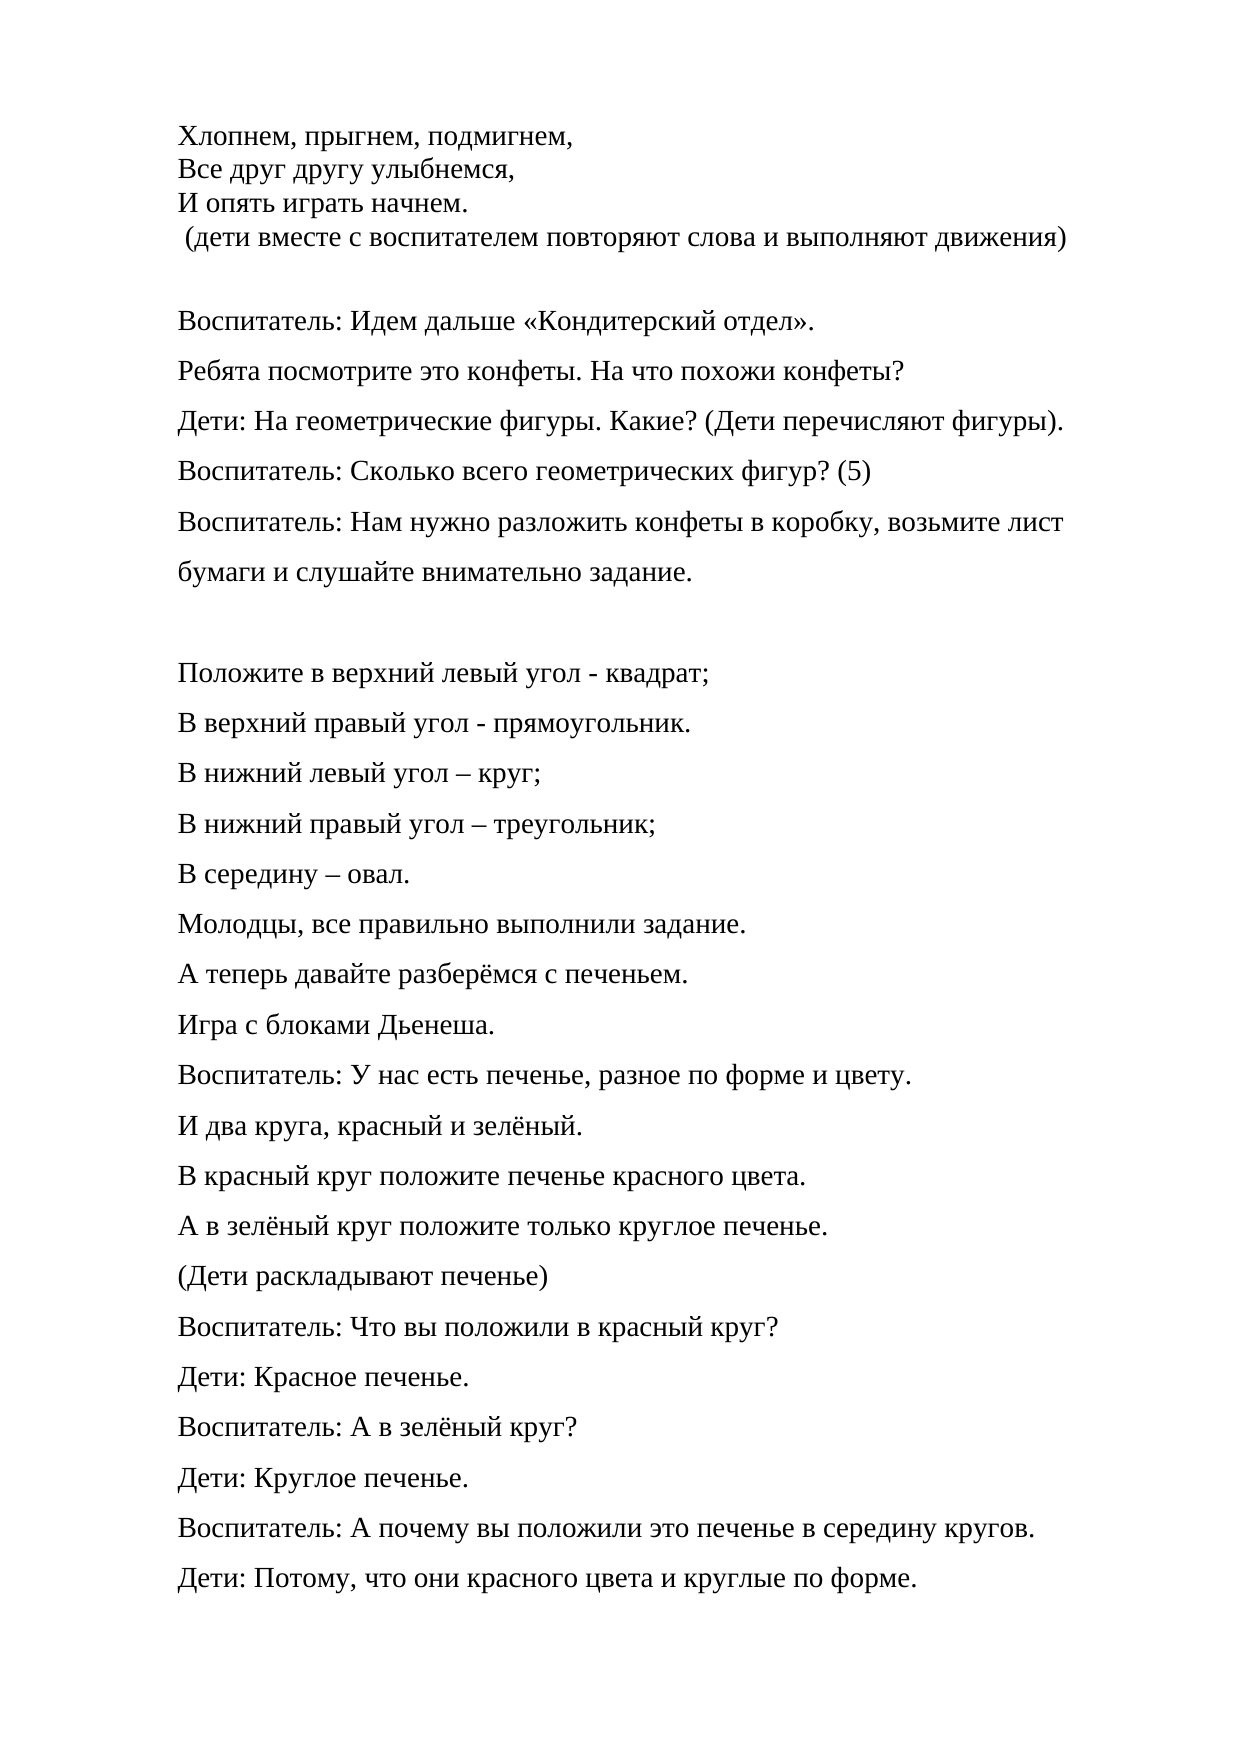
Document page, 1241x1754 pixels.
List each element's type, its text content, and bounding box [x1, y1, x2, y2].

text Воспитатель: Сколько всего геометрических фигур? (5) [177, 453, 1152, 487]
text Дети: Потому, что они красного цвета и круглые по форме. [177, 1560, 1152, 1594]
text Ребята посмотрите это конфеты. На что похожи конфеты? [177, 353, 1152, 386]
text Воспитатель: А почему вы положили это печенье в середину кругов. [177, 1510, 1152, 1544]
text Дети: На геометрические фигуры. Какие? (Дети перечисляют фигуры). [177, 403, 1152, 437]
text Хлопнем, прыгнем, подмигнем, [177, 118, 1152, 152]
text Воспитатель: Идем дальше «Кондитерский отдел». [177, 303, 1152, 336]
text Дети: Круглое печенье. [177, 1460, 1152, 1493]
text (дети вместе с воспитателем повторяют слова и выполняют движения) [177, 219, 1152, 252]
text Воспитатель: А в зелёный круг? [177, 1409, 1152, 1443]
text В середину – овал. [177, 856, 1152, 889]
text Игра с блоками Дьенеша. [177, 1007, 1152, 1041]
text Все друг другу улыбнемся, [177, 152, 1152, 185]
text Воспитатель: У нас есть печенье, разное по форме и цвету. [177, 1057, 1152, 1091]
text В красный круг положите печенье красного цвета. [177, 1158, 1152, 1191]
text И два круга, красный и зелёный. [177, 1108, 1152, 1141]
text Положите в верхний левый угол - квадрат; [177, 655, 1152, 688]
text В нижний правый угол – треугольник; [177, 806, 1152, 839]
text И опять играть начнем. [177, 185, 1152, 219]
text (Дети раскладывают печенье) [177, 1258, 1152, 1292]
text Дети: Красное печенье. [177, 1359, 1152, 1393]
text Молодцы, все правильно выполнили задание. [177, 906, 1152, 940]
text А теперь давайте разберёмся с печеньем. [177, 957, 1152, 990]
text А в зелёный круг положите только круглое печенье. [177, 1208, 1152, 1242]
text В верхний правый угол - прямоугольник. [177, 705, 1152, 739]
text В нижний левый угол – круг; [177, 755, 1152, 789]
text Воспитатель: Что вы положили в красный круг? [177, 1309, 1152, 1342]
text Воспитатель: Нам нужно разложить конфеты в коробку, возьмите лист бумаги и слушайте внимательно задание. [177, 504, 1152, 588]
